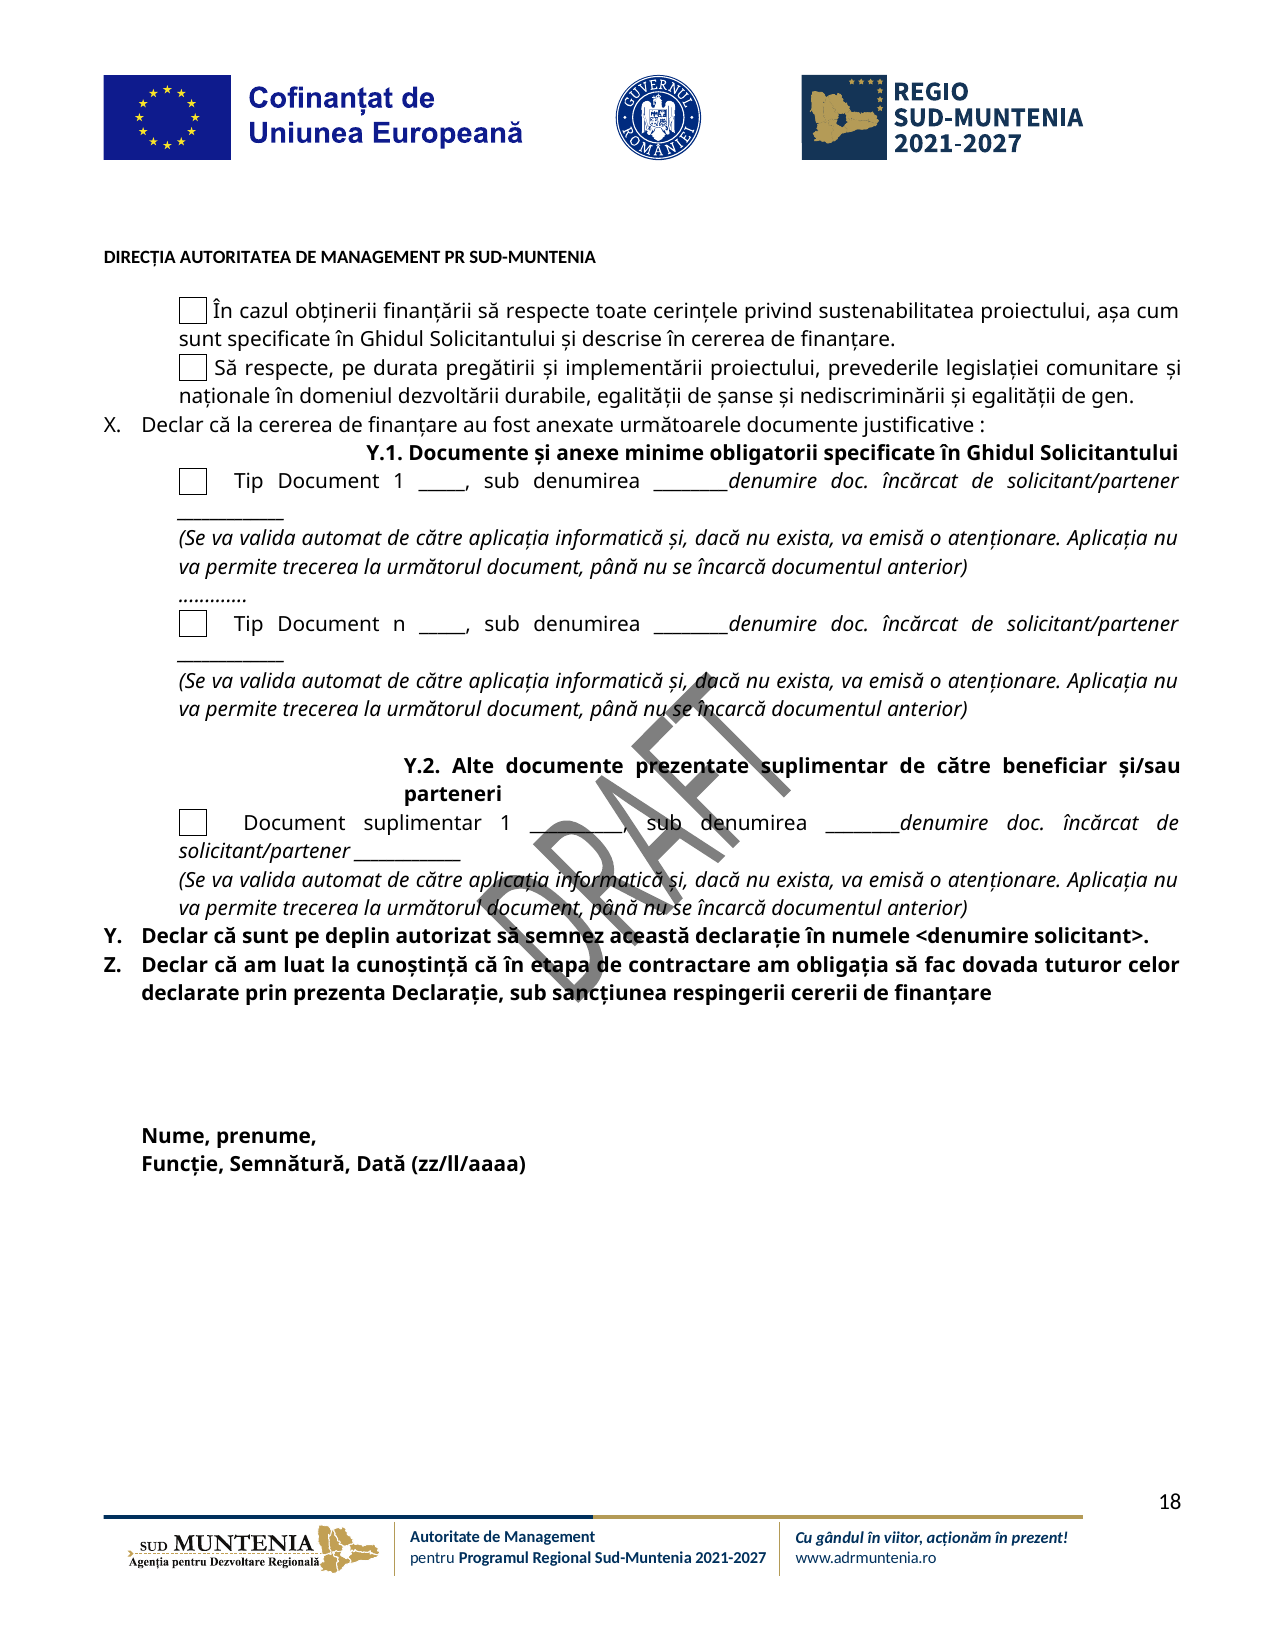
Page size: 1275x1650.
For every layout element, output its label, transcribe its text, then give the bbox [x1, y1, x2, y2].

list Document suplimentar 1 __________, sub denumirea ________denumire doc. încărcat de solicitant/partener _____________ [178, 808, 1181, 865]
list Declar că sunt pe deplin autorizat să semnez această declaraţie în numele <denumire solicitant>. [103, 922, 1181, 950]
list Nume, prenume, [141, 1121, 1181, 1149]
list (Se va valida automat de către aplicația informatică și, dacă nu exista, va emisă o atenționare. Aplicația nu va permite trecerea la următorul document, până nu se încarcă documentul anterior) [178, 865, 1181, 922]
list Y.2. Alte documente prezentate suplimentar de către beneficiar și/sau parteneri [403, 751, 1181, 808]
list Tip Document 1 _____, sub denumirea ________denumire doc. încărcat de solicitant/partener _____________ [178, 467, 1181, 523]
list (Se va valida automat de către aplicația informatică și, dacă nu exista, va emisă o atenționare. Aplicația nu va permite trecerea la următorul document, până nu se încarcă documentul anterior) [178, 666, 1181, 723]
list Funcție, Semnătură, Dată (zz/ll/aaaa) [141, 1149, 1181, 1178]
list Declar că am luat la cunoștință că în etapa de contractare am obligația să fac dovada tuturor celor declarate prin prezenta Declarație, sub sancțiunea respingerii cererii de finanțare [103, 950, 1181, 1007]
list (Se va valida automat de către aplicația informatică și, dacă nu exista, va emisă o atenționare. Aplicația nu va permite trecerea la următorul document, până nu se încarcă documentul anterior) [178, 523, 1181, 580]
list În cazul obținerii finanțării să respecte toate cerințele privind sustenabilitatea proiectului, așa cum sunt specificate în Ghidul Solicitantului și descrise în cererea de finanțare. [178, 296, 1181, 353]
list Tip Document n _____, sub denumirea ________denumire doc. încărcat de solicitant/partener _____________ [178, 609, 1181, 666]
list Să respecte, pe durata pregătirii şi implementării proiectului, prevederile legislaţiei comunitare şi naţionale în domeniul dezvoltării durabile, egalităţii de şanse şi nediscriminării şi egalităţii de gen. [178, 353, 1181, 410]
list Y.1. Documente și anexe minime obligatorii specificate în Ghidul Solicitantului [366, 438, 1181, 467]
list ............. [178, 580, 1181, 609]
list Declar că la cererea de finanțare au fost anexate următoarele documente justificative : [103, 410, 1181, 438]
